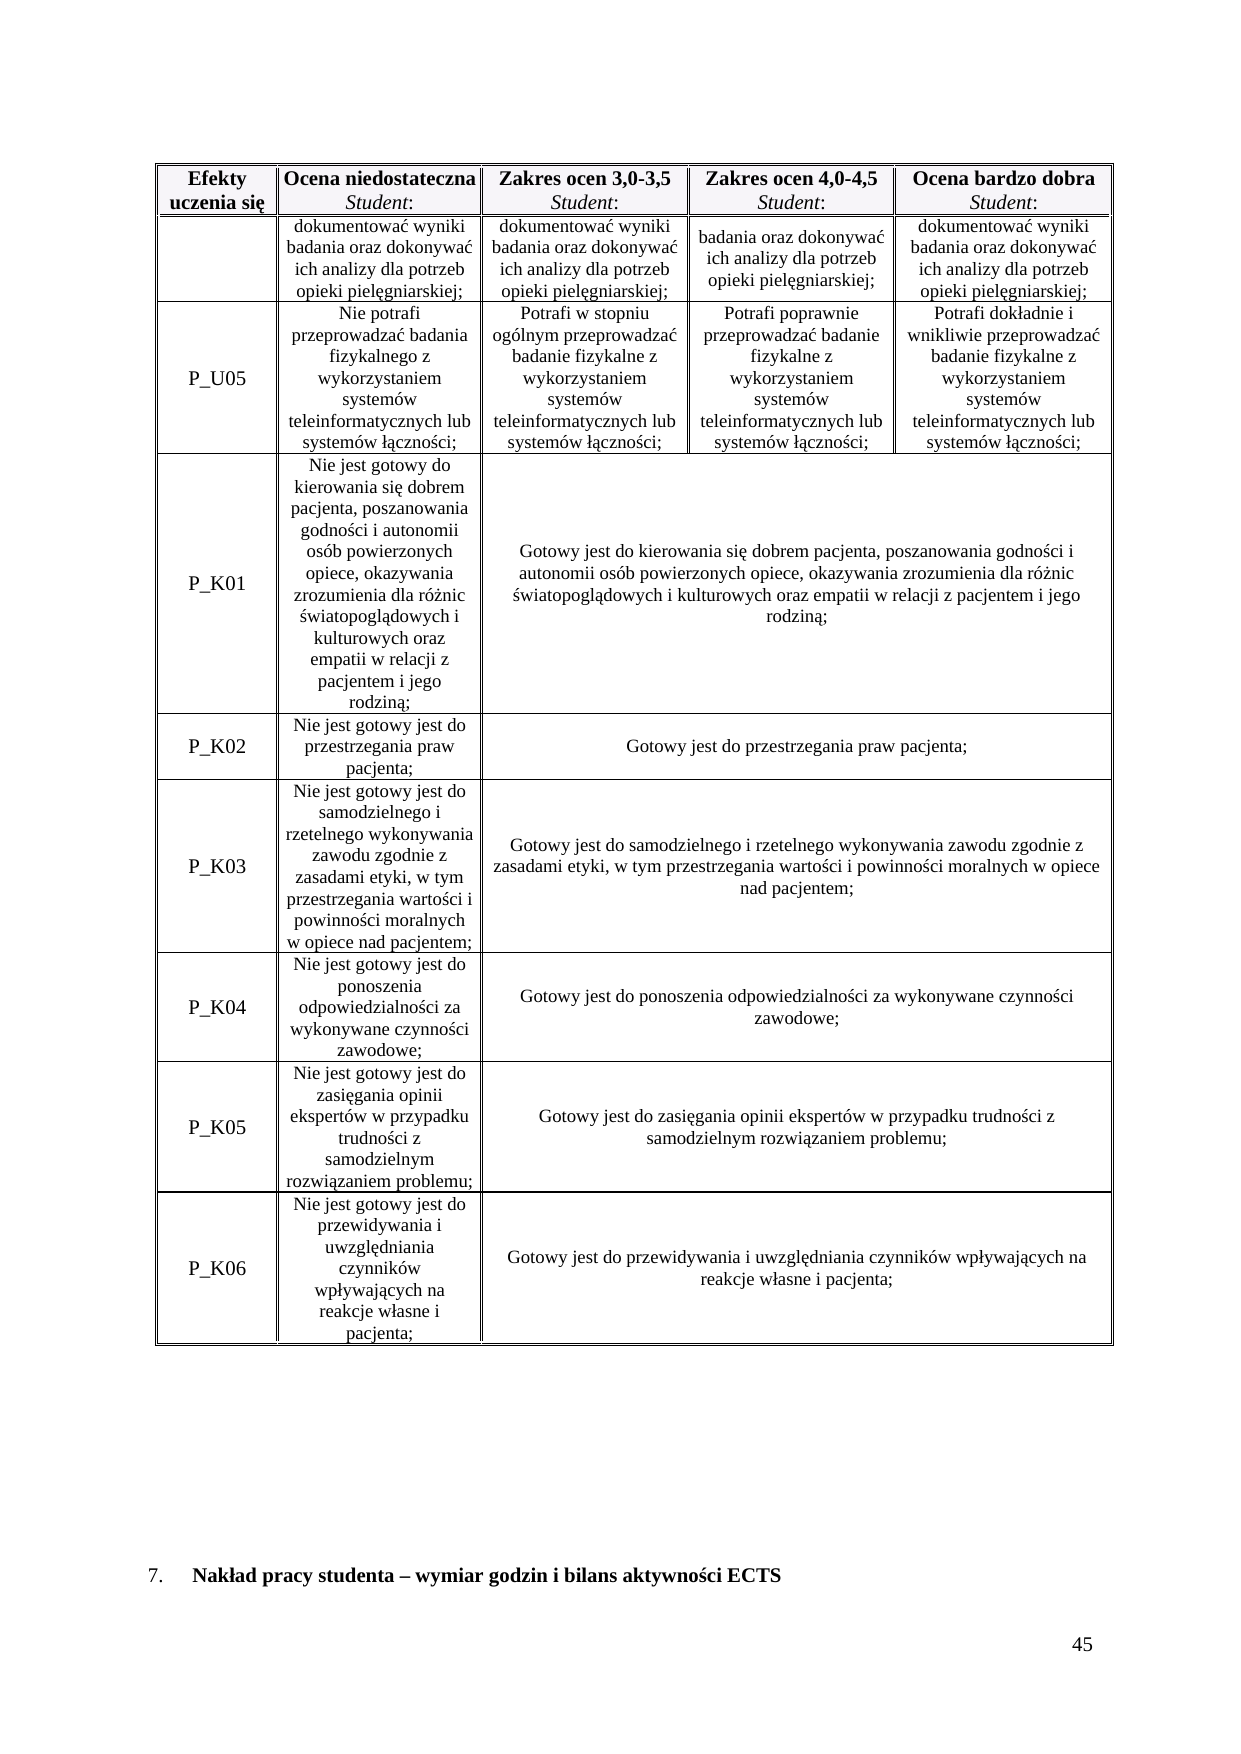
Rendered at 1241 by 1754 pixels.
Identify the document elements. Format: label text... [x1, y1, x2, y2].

table_header Zakres ocen 3,0-3,5 Student: [481, 166, 688, 214]
table_cell P_K01 [158, 454, 276, 713]
table_cell Nie jest gotowy jest do przewidywania i uwzględniania czynników wpływających na reakcje własne i pacjenta; [278, 1193, 481, 1343]
table_cell P_U05 [158, 302, 276, 453]
table_cell P_U04 [158, 214, 276, 301]
table_cell Gotowy jest do zasięgania opinii ekspertów w przypadku trudności z samodzielnym rozwiązaniem problemu; [483, 1062, 1111, 1191]
table_header Zakres ocen 4,0-4,5 Student: [688, 164, 895, 214]
table_header Ocena niedostateczna Student: [278, 166, 481, 214]
table_cell Nie potrafi przeprowadzać badania fizykalnego z wykorzystaniem systemów teleinformatycznych lub systemów łączności; [279, 302, 480, 453]
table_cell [279, 217, 480, 301]
table_cell Nie jest gotowy jest do zasięgania opinii ekspertów w przypadku trudności z samodzielnym rozwiązaniem problemu; [279, 1062, 480, 1191]
table_cell Nie jest gotowy jest do ponoszenia odpowiedzialności za wykonywane czynności zawodowe; [279, 953, 480, 1061]
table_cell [690, 217, 893, 301]
table_cell Nie jest gotowy jest do przestrzegania praw pacjenta; [279, 714, 480, 778]
table_cell Gotowy jest do przestrzegania praw pacjenta; [483, 714, 1111, 778]
list Nakład pracy studenta – wymiar godzin i bilans aktywności ECTS [148, 1563, 1093, 1587]
table_cell Gotowy jest do przewidywania i uwzględniania czynników wpływających na reakcje własne i pacjenta; [481, 1193, 1111, 1343]
table_cell P_K02 [158, 714, 276, 778]
table_cell Potrafi poprawnie przeprowadzać badanie fizykalne z wykorzystaniem systemów teleinformatycznych lub systemów łączności; [690, 302, 893, 453]
table_cell Gotowy jest do kierowania się dobrem pacjenta, poszanowania godności i autonomii osób powierzonych opiece, okazywania zrozumienia dla różnic światopoglądowych i kulturowych oraz empatii w relacji z pacjentem i jego rodziną; [483, 454, 1111, 713]
table_cell Nie jest gotowy do kierowania się dobrem pacjenta, poszanowania godności i autonomii osób powierzonych opiece, okazywania zrozumienia dla różnic światopoglądowych i kulturowych oraz empatii w relacji z pacjentem i jego rodziną; [279, 454, 480, 713]
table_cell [896, 214, 1111, 301]
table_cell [483, 217, 687, 301]
table_cell Gotowy jest do ponoszenia odpowiedzialności za wykonywane czynności zawodowe; [483, 953, 1111, 1061]
table_cell Gotowy jest do samodzielnego i rzetelnego wykonywania zawodu zgodnie z zasadami etyki, w tym przestrzegania wartości i powinności moralnych w opiece nad pacjentem; [483, 780, 1111, 952]
table_header Ocena bardzo dobra Student: [895, 166, 1111, 214]
table_cell Nie jest gotowy jest do samodzielnego i rzetelnego wykonywania zawodu zgodnie z zasadami etyki, w tym przestrzegania wartości i powinności moralnych w opiece nad pacjentem; [279, 780, 480, 952]
table_cell Potrafi dokładnie i wnikliwie przeprowadzać badanie fizykalne z wykorzystaniem systemów teleinformatycznych lub systemów łączności; [896, 302, 1111, 453]
table_cell Potrafi w stopniu ogólnym przeprowadzać badanie fizykalne z wykorzystaniem systemów teleinformatycznych lub systemów łączności; [483, 302, 687, 453]
table_cell P_K03 [158, 780, 276, 952]
table_cell P_K04 [158, 953, 276, 1061]
table_header Efekty uczenia się [158, 164, 278, 214]
table_cell P_K05 [158, 1062, 276, 1191]
table_cell P_K06 [158, 1193, 278, 1343]
